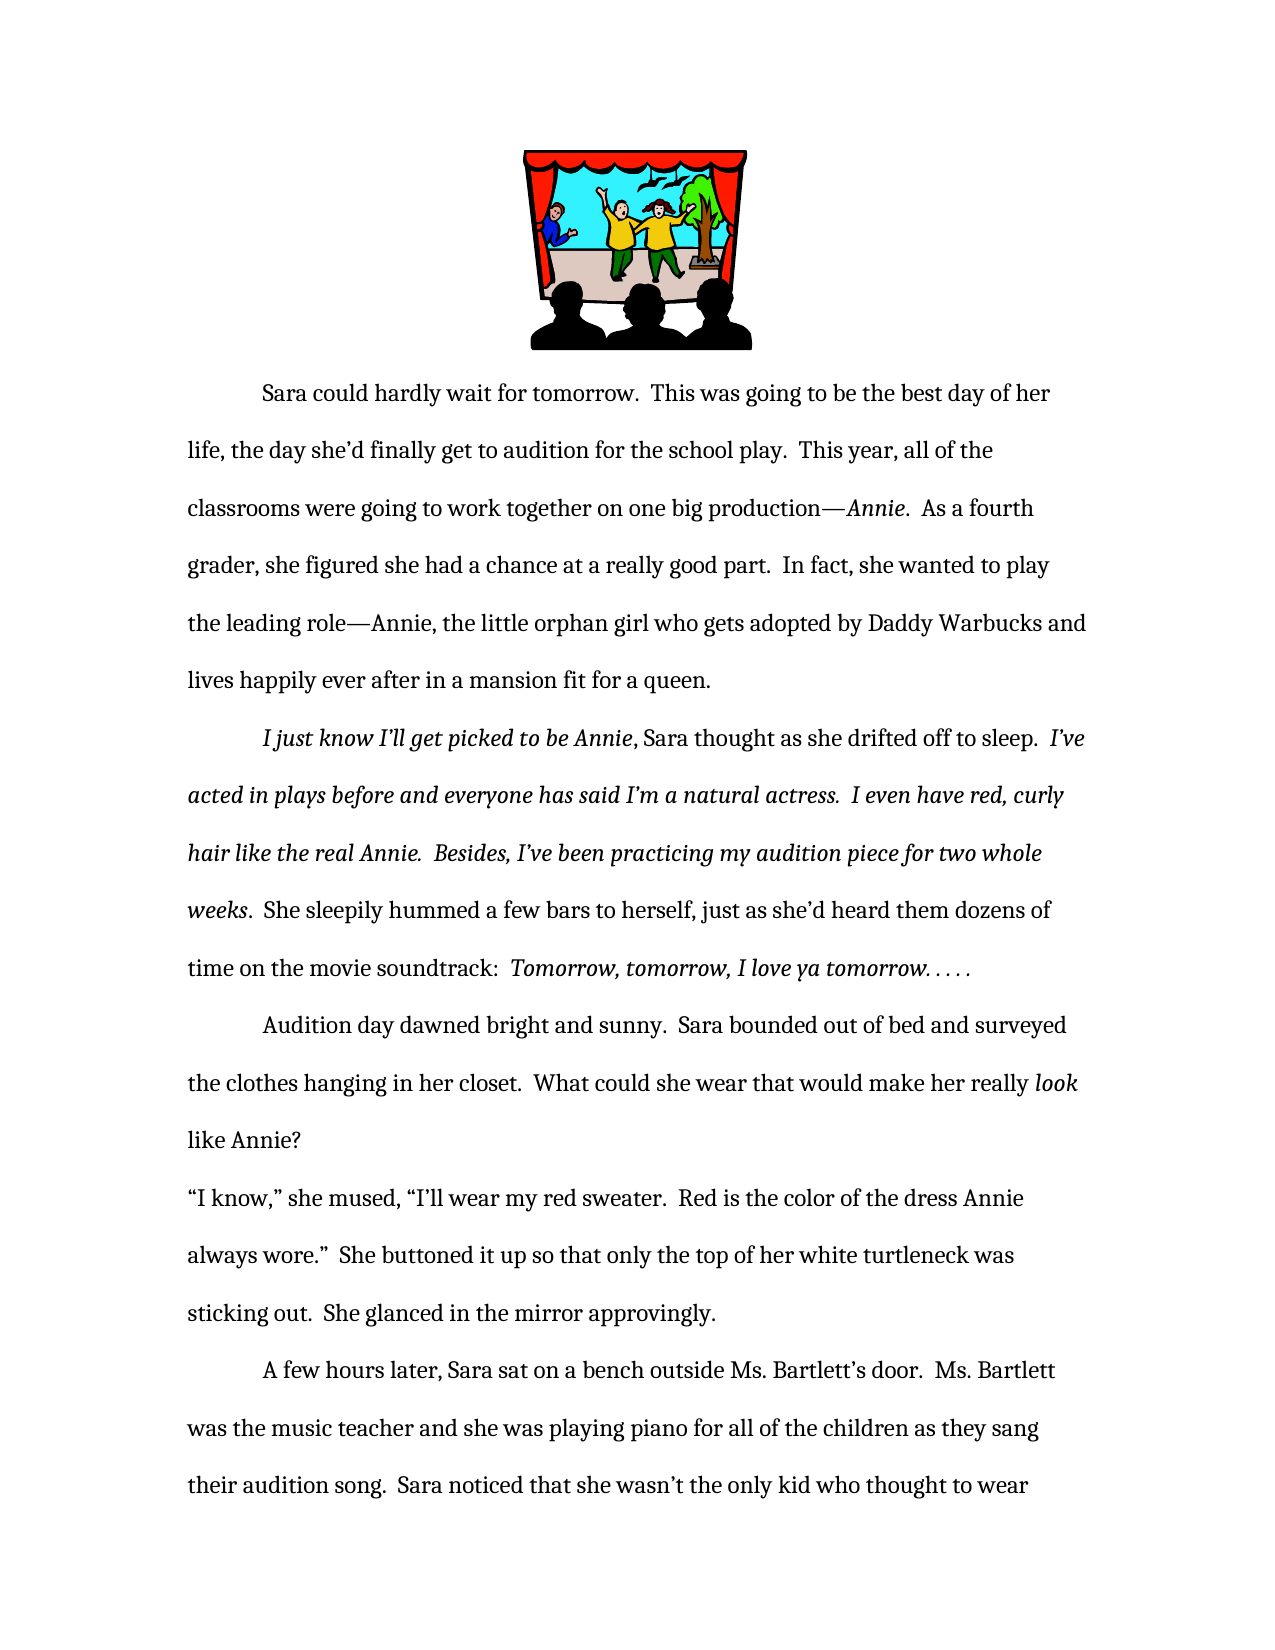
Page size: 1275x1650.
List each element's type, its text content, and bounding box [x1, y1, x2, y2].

text I just know I’ll get picked to be Annie, Sara thought as she drifted off to sleep. I’ve acted in plays before and everyone has said I’m a natural actress. I even have red, curly hair like the real Annie. Besides, I’ve been practicing my audition piece for two whole weeks. She sleepily hummed a few bars to herself, just as she’d heard them dozens of time on the movie soundtrack: Tomorrow, tomorrow, I love ya tomorrow. . . . . [187, 724, 1087, 982]
text Audition day dawned bright and sunny. Sara bounded out of bed and surveyed the clothes hanging in her closet. What could she wear that would make her really look like Annie? [187, 1011, 1087, 1155]
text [187, 1356, 1087, 1500]
text Sara could hardly wait for tomorrow. This was going to be the best day of her life, the day she’d finally get to audition for the school play. This year, all of the classrooms were going to work together on one big production—Annie. As a fourth grader, she figured she had a chance at a really good part. In fact, she wanted to play the leading role—Annie, the little orphan girl who gets adopted by Daddy Warbucks and lives happily ever after in a mansion fit for a queen. [187, 379, 1087, 695]
text “I know,” she mused, “I’ll wear my red sweater. Red is the color of the dress Annie always wore.” She buttoned it up so that only the top of her white turtleneck was sticking out. She glanced in the mirror approvingly. [187, 1184, 1087, 1327]
